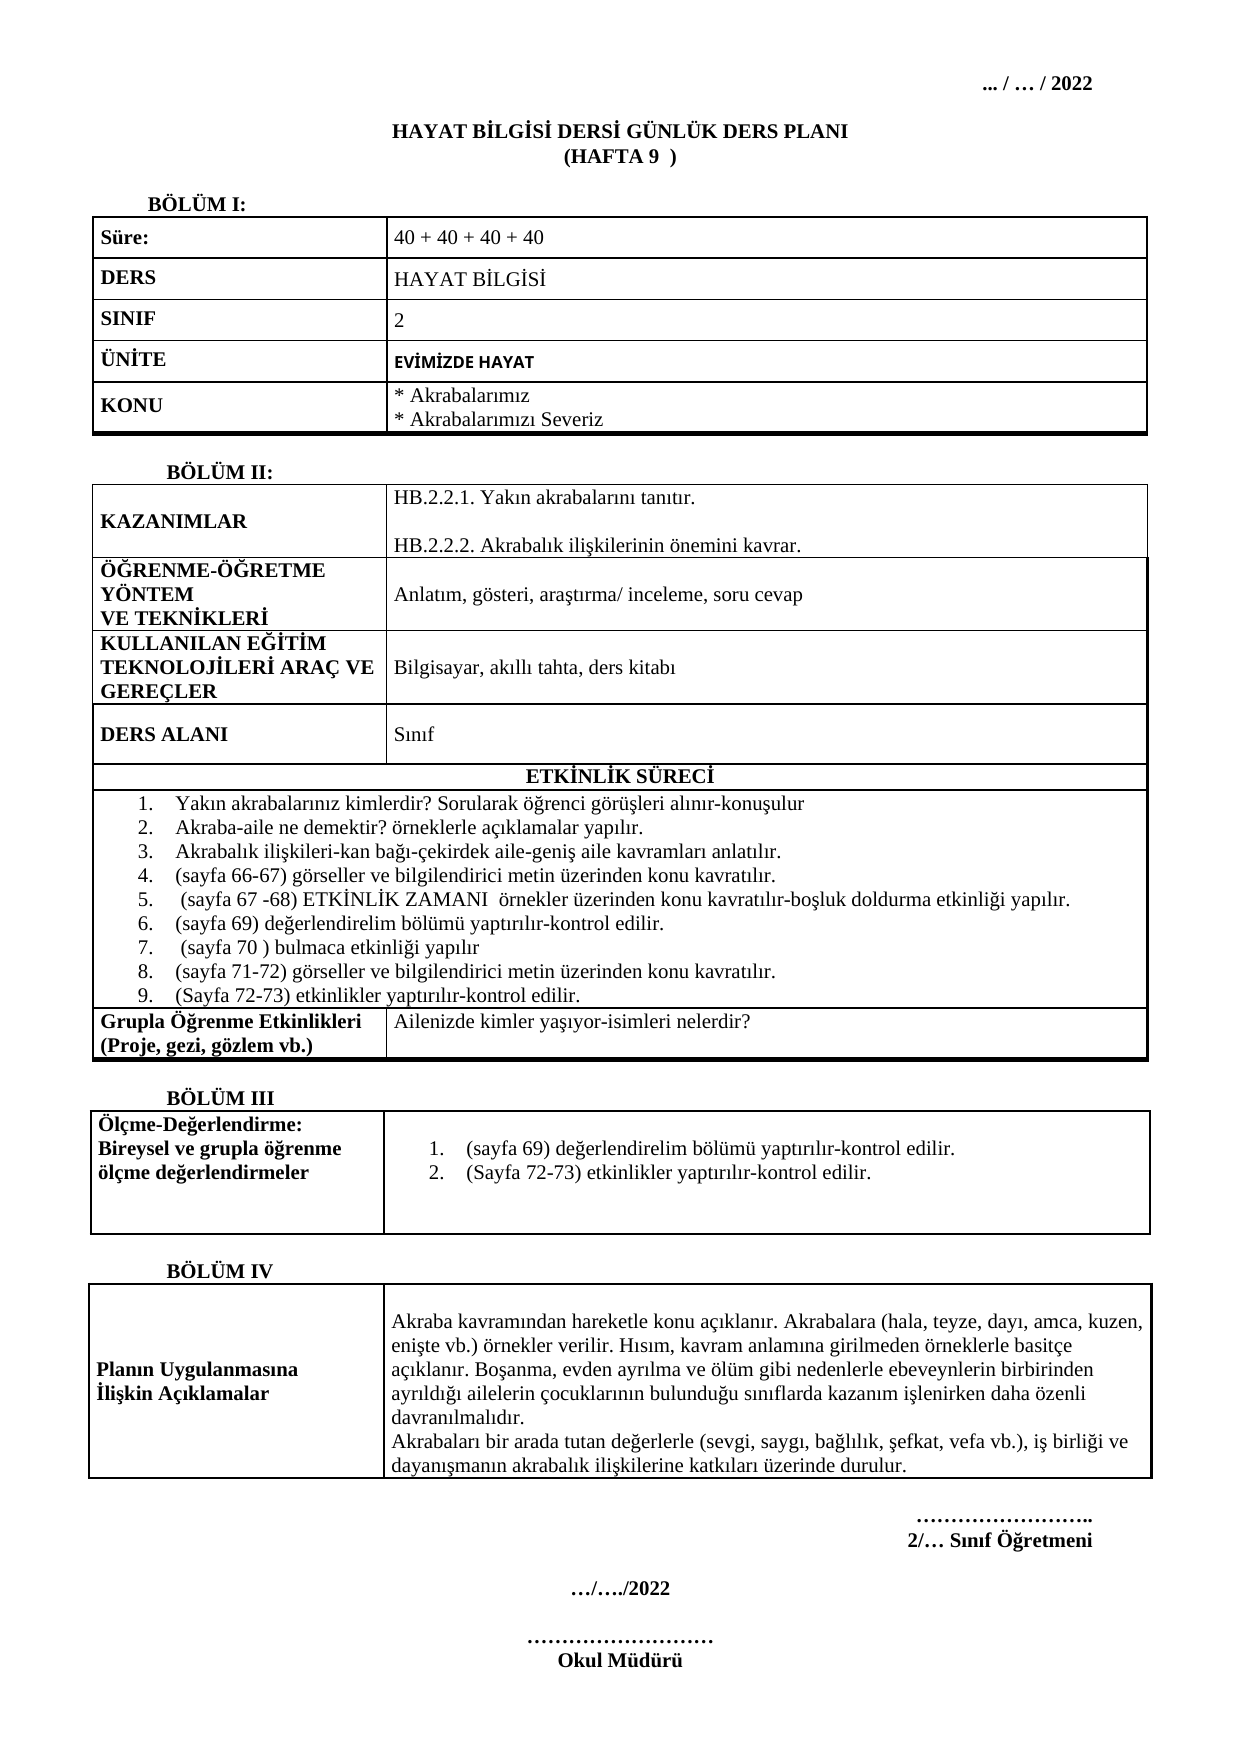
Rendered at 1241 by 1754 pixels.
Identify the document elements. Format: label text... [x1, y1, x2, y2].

table_cell Grupla Öğrenme Etkinlikleri (Proje, gezi, gözlem vb.) [94, 1009, 386, 1057]
table_cell 2 [388, 300, 1146, 340]
table_cell KONU [94, 383, 386, 431]
table_header Ölçme-Değerlendirme: Bireysel ve grupla öğrenme ölçme değerlendirmeler [92, 1112, 383, 1232]
text (HAFTA 9 ) [148, 143, 1092, 168]
text …/…./2022 [148, 1576, 1092, 1600]
table_header HB.2.2.1. Yakın akrabalarını tanıtır. HB.2.2.2. Akrabalık ilişkilerinin önemini kavrar. [387, 485, 1147, 557]
table_cell ÜNİTE [94, 341, 386, 381]
table_cell KULLANILAN EĞİTİM TEKNOLOJİLERİ ARAÇ VE GEREÇLER [93, 631, 386, 703]
table_cell ETKİNLİK SÜRECİ [94, 765, 1146, 788]
text BÖLÜM I: [148, 192, 1092, 216]
table_cell EVİMİZDE HAYAT [388, 341, 1146, 381]
table_cell HAYAT BİLGİSİ [388, 259, 1146, 298]
text Okul Müdürü [148, 1648, 1092, 1672]
text ... / … / 2022 [148, 71, 1092, 95]
table_header KAZANIMLAR [93, 485, 386, 557]
text ……………………… [148, 1624, 1092, 1648]
table_cell Anlatım, gösteri, araştırma/ inceleme, soru cevap [387, 558, 1146, 630]
table_cell Sınıf [387, 705, 1146, 763]
table_cell * Akrabalarımız * Akrabalarımızı Severiz [388, 383, 1146, 431]
text HAYAT BİLGİSİ DERSİ GÜNLÜK DERS PLANI [148, 119, 1092, 143]
table_cell SINIF [94, 300, 386, 340]
table_header Planın Uygulanmasına İlişkin Açıklamalar [90, 1285, 383, 1477]
table_header 40 + 40 + 40 + 40 [388, 218, 1146, 257]
table_header (sayfa 69) değerlendirelim bölümü yaptırılır-kontrol edilir. (Sayfa 72-73) etkinlikler yaptırılır-kontrol edilir. [385, 1112, 1149, 1232]
text BÖLÜM II: [148, 459, 1092, 484]
table_cell DERS [94, 259, 386, 298]
subtitle BÖLÜM III [148, 1086, 1092, 1110]
table_cell DERS ALANI [94, 705, 386, 763]
table_cell ÖĞRENME-ÖĞRETME YÖNTEM VE TEKNİKLERİ [93, 558, 386, 630]
subtitle BÖLÜM IV [148, 1259, 1092, 1283]
table_header Akraba kavramından hareketle konu açıklanır. Akrabalara (hala, teyze, dayı, amca, kuzen, enişte vb.) örnekler verilir. Hısım, kavram anlamına girilmeden örneklerle basitçe açıklanır. Boşanma, evden ayrılma ve ölüm gibi nedenlerle ebeveynlerin birbirinden ayrıldığı ailelerin çocuklarının bulunduğu sınıflarda kazanım işlenirken daha özenli davranılmalıdır. Akrabaları bir arada tutan değerlerle (sevgi, saygı, bağlılık, şefkat, vefa vb.), iş birliği ve dayanışmanın akrabalık ilişkilerine katkıları üzerinde durulur. [385, 1285, 1150, 1477]
text …………………….. [148, 1503, 1092, 1527]
table_header Süre: [94, 218, 386, 257]
table_cell Yakın akrabalarınız kimlerdir? Sorularak öğrenci görüşleri alınır-konuşulur Akraba-aile ne demektir? örneklerle açıklamalar yapılır. Akrabalık ilişkileri-kan bağı-çekirdek aile-geniş aile kavramları anlatılır. (sayfa 66-67) görseller ve bilgilendirici metin üzerinden konu kavratılır. (sayfa 67 -68) ETKİNLİK ZAMANI örnekler üzerinden konu kavratılır-boşluk doldurma etkinliği yapılır. (sayfa 69) değerlendirelim bölümü yaptırılır-kontrol edilir. (sayfa 70 ) bulmaca etkinliği yapılır (sayfa 71-72) görseller ve bilgilendirici metin üzerinden konu kavratılır. (Sayfa 72-73) etkinlikler yaptırılır-kontrol edilir. [94, 791, 1146, 1007]
text 2/… Sınıf Öğretmeni [148, 1527, 1092, 1552]
table_cell Bilgisayar, akıllı tahta, ders kitabı [387, 631, 1146, 703]
table_cell Ailenizde kimler yaşıyor-isimleri nelerdir? [387, 1009, 1146, 1057]
